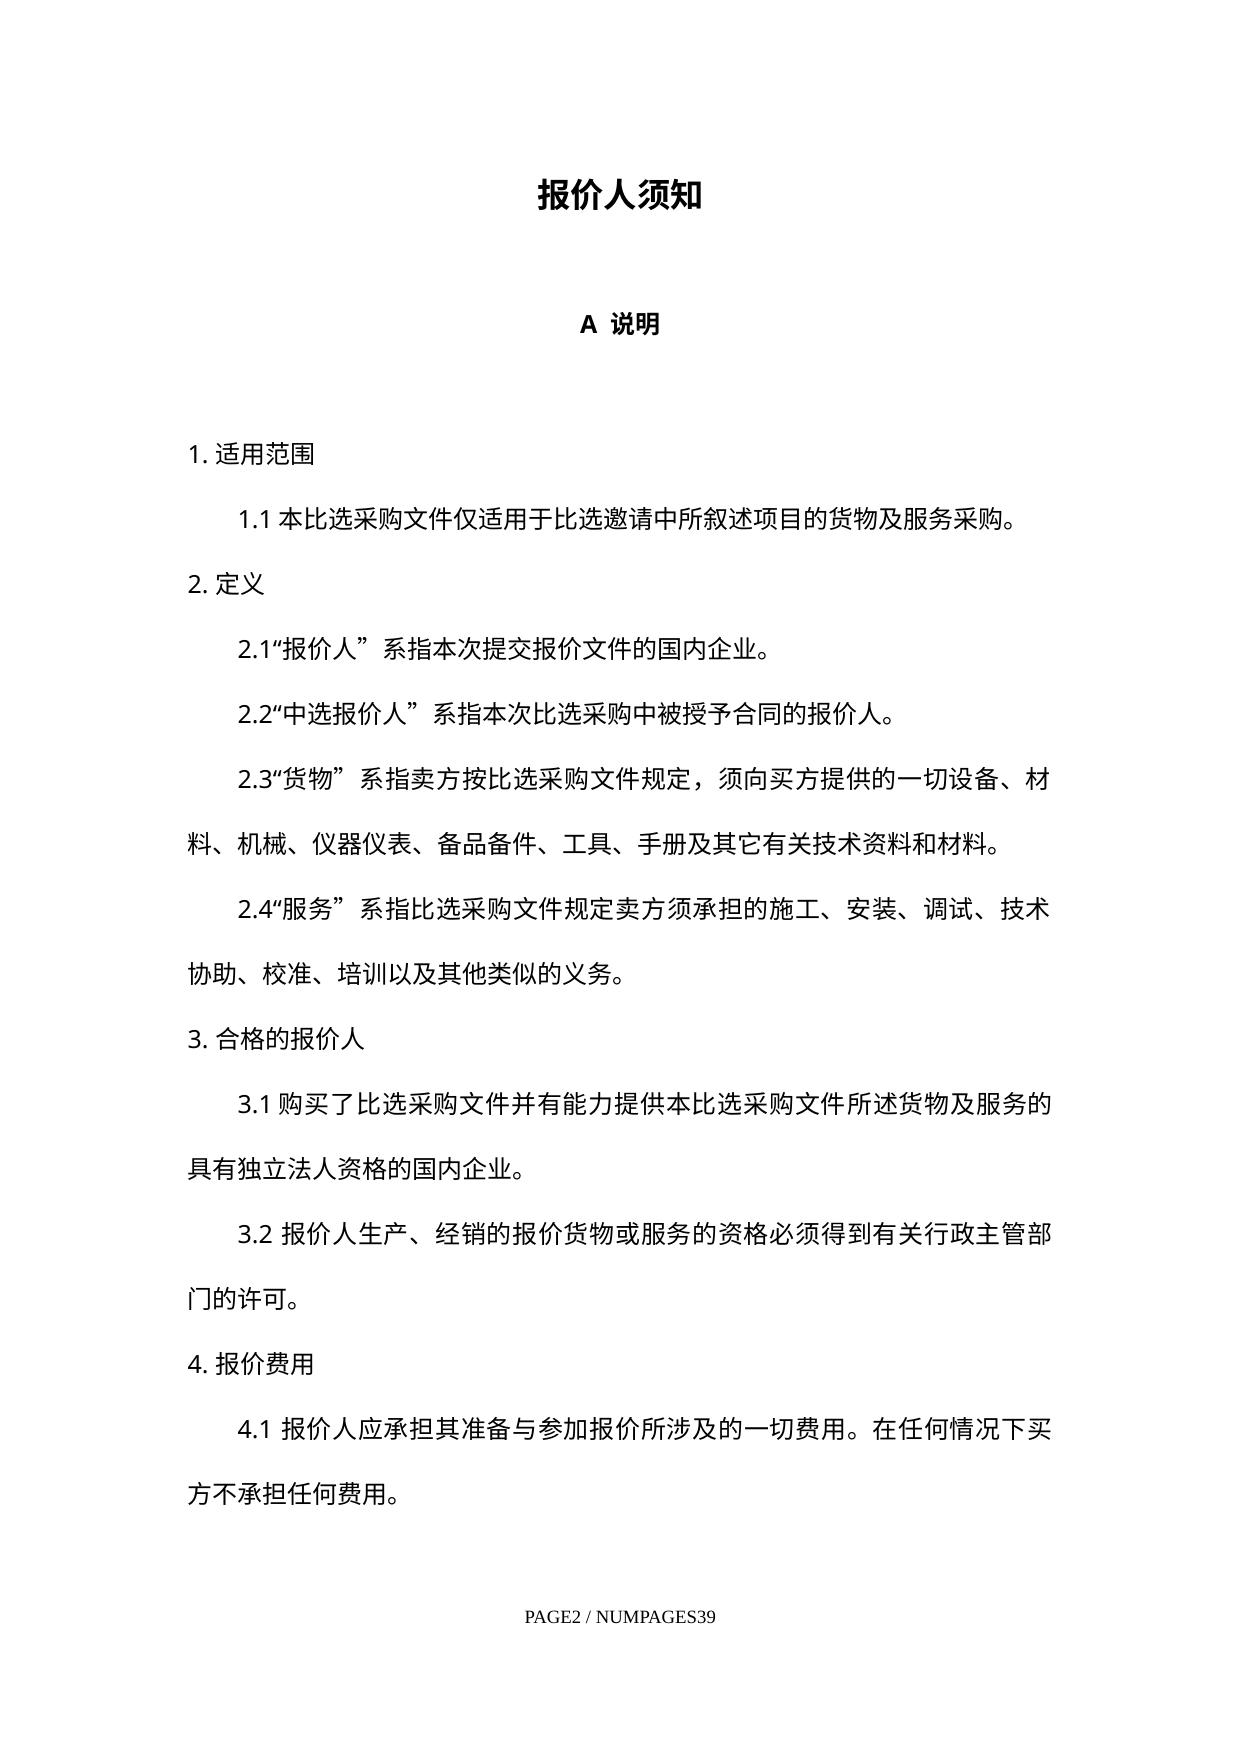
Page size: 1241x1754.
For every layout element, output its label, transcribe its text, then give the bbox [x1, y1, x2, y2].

text 3.1购买了比选采购文件并有能力提供本比选采购文件所述货物及服务的具有独立法人资格的国内企业。 [187, 1070, 1053, 1200]
text 4. 报价费用 [187, 1330, 1053, 1395]
text 1. 适用范围 [187, 420, 1053, 485]
text 报价人须知 [187, 160, 1053, 225]
text 3. 合格的报价人 [187, 1005, 1053, 1070]
text 2.3“货物”系指卖方按比选采购文件规定，须向买方提供的一切设备、材料、机械、仪器仪表、备品备件、工具、手册及其它有关技术资料和材料。 [187, 745, 1053, 875]
text 2. 定义 [187, 550, 1053, 615]
text 4.1 报价人应承担其准备与参加报价所涉及的一切费用。在任何情况下买方不承担任何费用。 [187, 1395, 1053, 1525]
text 2.1“报价人”系指本次提交报价文件的国内企业。 [187, 615, 1053, 680]
text 1.1本比选采购文件仅适用于比选邀请中所叙述项目的货物及服务采购。 [187, 485, 1053, 550]
text 2.4“服务”系指比选采购文件规定卖方须承担的施工、安装、调试、技术协助、校准、培训以及其他类似的义务。 [187, 875, 1053, 1005]
text 3.2 报价人生产、经销的报价货物或服务的资格必须得到有关行政主管部门的许可。 [187, 1200, 1053, 1330]
text 2.2“中选报价人”系指本次比选采购中被授予合同的报价人。 [187, 680, 1053, 745]
text A 说明 [187, 290, 1053, 355]
